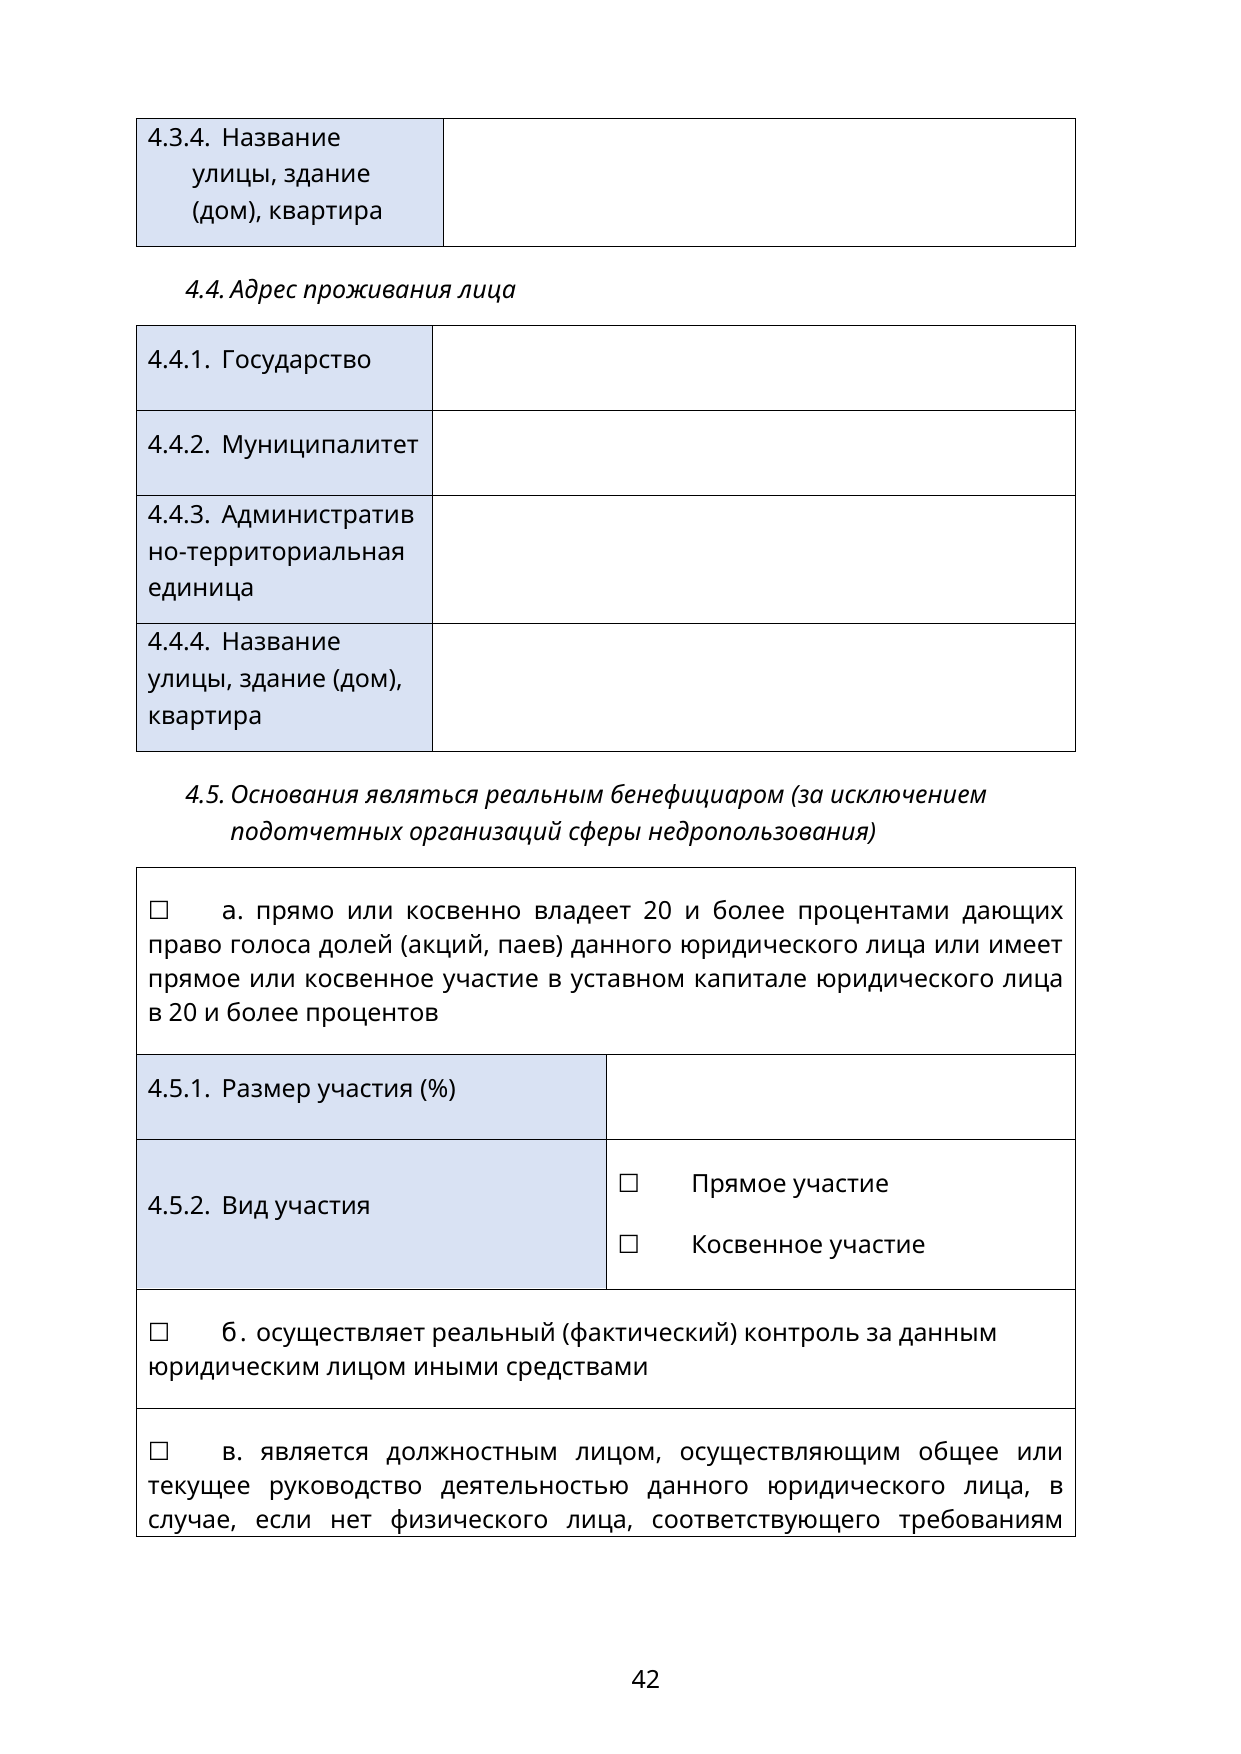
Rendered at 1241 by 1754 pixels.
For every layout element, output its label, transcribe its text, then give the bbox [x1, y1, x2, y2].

table_cell [433, 496, 1075, 623]
table_cell Размер участия (%) [137, 1055, 606, 1139]
table_header Государство [137, 326, 432, 410]
table_cell Название улицы, здание (дом), квартира [137, 624, 432, 751]
table_cell [433, 411, 1075, 495]
table_cell Муниципалитет [137, 411, 432, 495]
table_header а. прямо или косвенно владеет 20 и более процентами дающих право голоса долей (акций, паев) данного юридического лица или имеет прямое или косвенное участие в уставном капитале юридического лица в 20 и более процентов [137, 868, 1075, 1054]
list Основания являться реальным бенефициаром (за исключением подотчетных организаций сферы недропользования) [185, 777, 1144, 847]
table_cell [433, 624, 1075, 751]
table_cell Административно-территориальная единица [137, 496, 432, 623]
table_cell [137, 1409, 1075, 1536]
table_cell Название улицы, здание (дом), квартира [137, 119, 443, 246]
table_cell б․ осуществляет реальный (фактический) контроль за данным юридическим лицом иными средствами [137, 1290, 1075, 1408]
table_cell Прямое участие Косвенное участие [607, 1140, 1075, 1288]
table_cell [607, 1055, 1075, 1139]
table_cell Вид участия [137, 1140, 606, 1288]
table_cell [444, 119, 1075, 246]
table_header [433, 326, 1075, 410]
list Адрес проживания лица [185, 272, 1144, 306]
